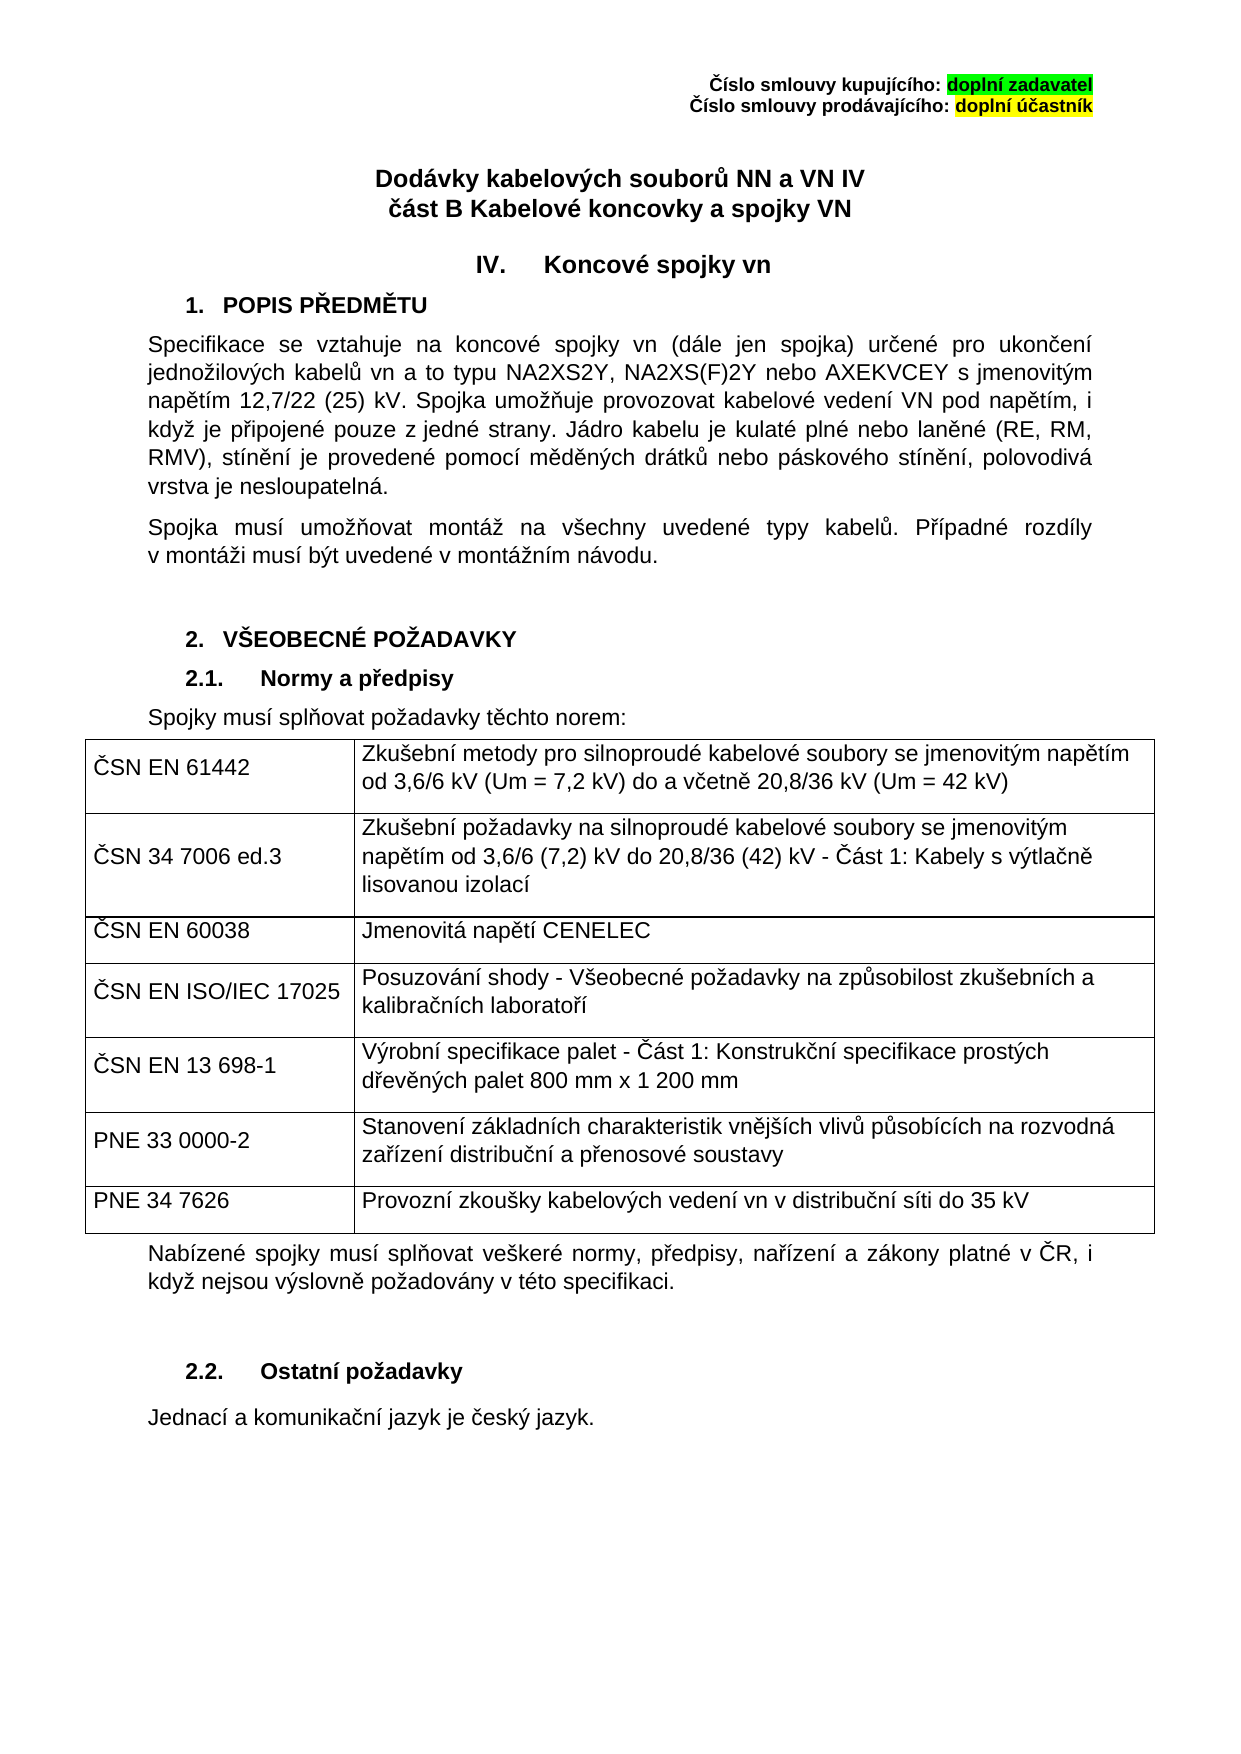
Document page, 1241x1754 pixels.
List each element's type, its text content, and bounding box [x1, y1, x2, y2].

table_cell ČSN EN 60038 [86, 918, 354, 962]
table_cell Výrobní specifikace palet - Část 1: Konstrukční specifikace prostých dřevěných palet 800 mm x 1 200 mm [355, 1038, 1154, 1112]
table_header Zkušební metody pro silnoproudé kabelové soubory se jmenovitým napětím od 3,6/6 kV (Um = 7,2 kV) do a včetně 20,8/36 kV (Um = 42 kV) [355, 740, 1154, 813]
table_header ČSN EN 61442 [86, 740, 354, 813]
table_cell Jmenovitá napětí CENELEC [355, 918, 1154, 962]
table_cell ČSN EN 13 698-1 [86, 1038, 354, 1112]
subtitle Popis předmětu [185, 292, 1093, 318]
table_cell ČSN EN ISO/IEC 17025 [86, 964, 354, 1037]
text Specifikace se vztahuje na koncové spojky vn (dále jen spojka) určené pro ukončení jednožilových kabelů vn a to typu NA2XS2Y, NA2XS(F)2Y nebo AXEKVCEY s jmenovitým napětím 12,7/22 (25) kV. Spojka umožňuje provozovat kabelové vedení VN pod napětím, i když je připojené pouze z jedné strany. Jádro kabelu je kulaté plné nebo laněné (RE, RM, RMV), stínění je provedené pomocí měděných drátků nebo páskového stínění, polovodivá vrstva je nesloupatelná. [148, 331, 1093, 499]
subtitle Všeobecné požadavky [185, 626, 1093, 652]
table_cell Posuzování shody - Všeobecné požadavky na způsobilost zkušebních a kalibračních laboratoří [355, 964, 1154, 1037]
table_cell Stanovení základních charakteristik vnějších vlivů působících na rozvodná zařízení distribuční a přenosové soustavy [355, 1113, 1154, 1186]
subtitle Ostatní požadavky [185, 1358, 1093, 1385]
table_cell ČSN 34 7006 ed.3 [86, 814, 354, 916]
table_cell PNE 33 0000-2 [86, 1113, 354, 1186]
table_cell Provozní zkoušky kabelových vedení vn v distribuční síti do 35 kV [355, 1187, 1154, 1232]
list Koncové spojky vn [185, 250, 1093, 279]
text Jednací a komunikační jazyk je český jazyk. [148, 1404, 1093, 1430]
table_cell PNE 34 7626 [86, 1187, 354, 1232]
table_cell Zkušební požadavky na silnoproudé kabelové soubory se jmenovitým napětím od 3,6/6 (7,2) kV do 20,8/36 (42) kV - Část 1: Kabely s výtlačně lisovanou izolací [355, 814, 1154, 916]
subtitle Normy a předpisy [185, 664, 1093, 691]
text Spojky musí splňovat požadavky těchto norem: [148, 704, 1093, 730]
text Nabízené spojky musí splňovat veškeré normy, předpisy, nařízení a zákony platné v ČR, i když nejsou výslovně požadovány v této specifikaci. [148, 1240, 1093, 1294]
text Spojka musí umožňovat montáž na všechny uvedené typy kabelů. Případné rozdíly v montáži musí být uvedené v montážním návodu. [148, 514, 1093, 568]
